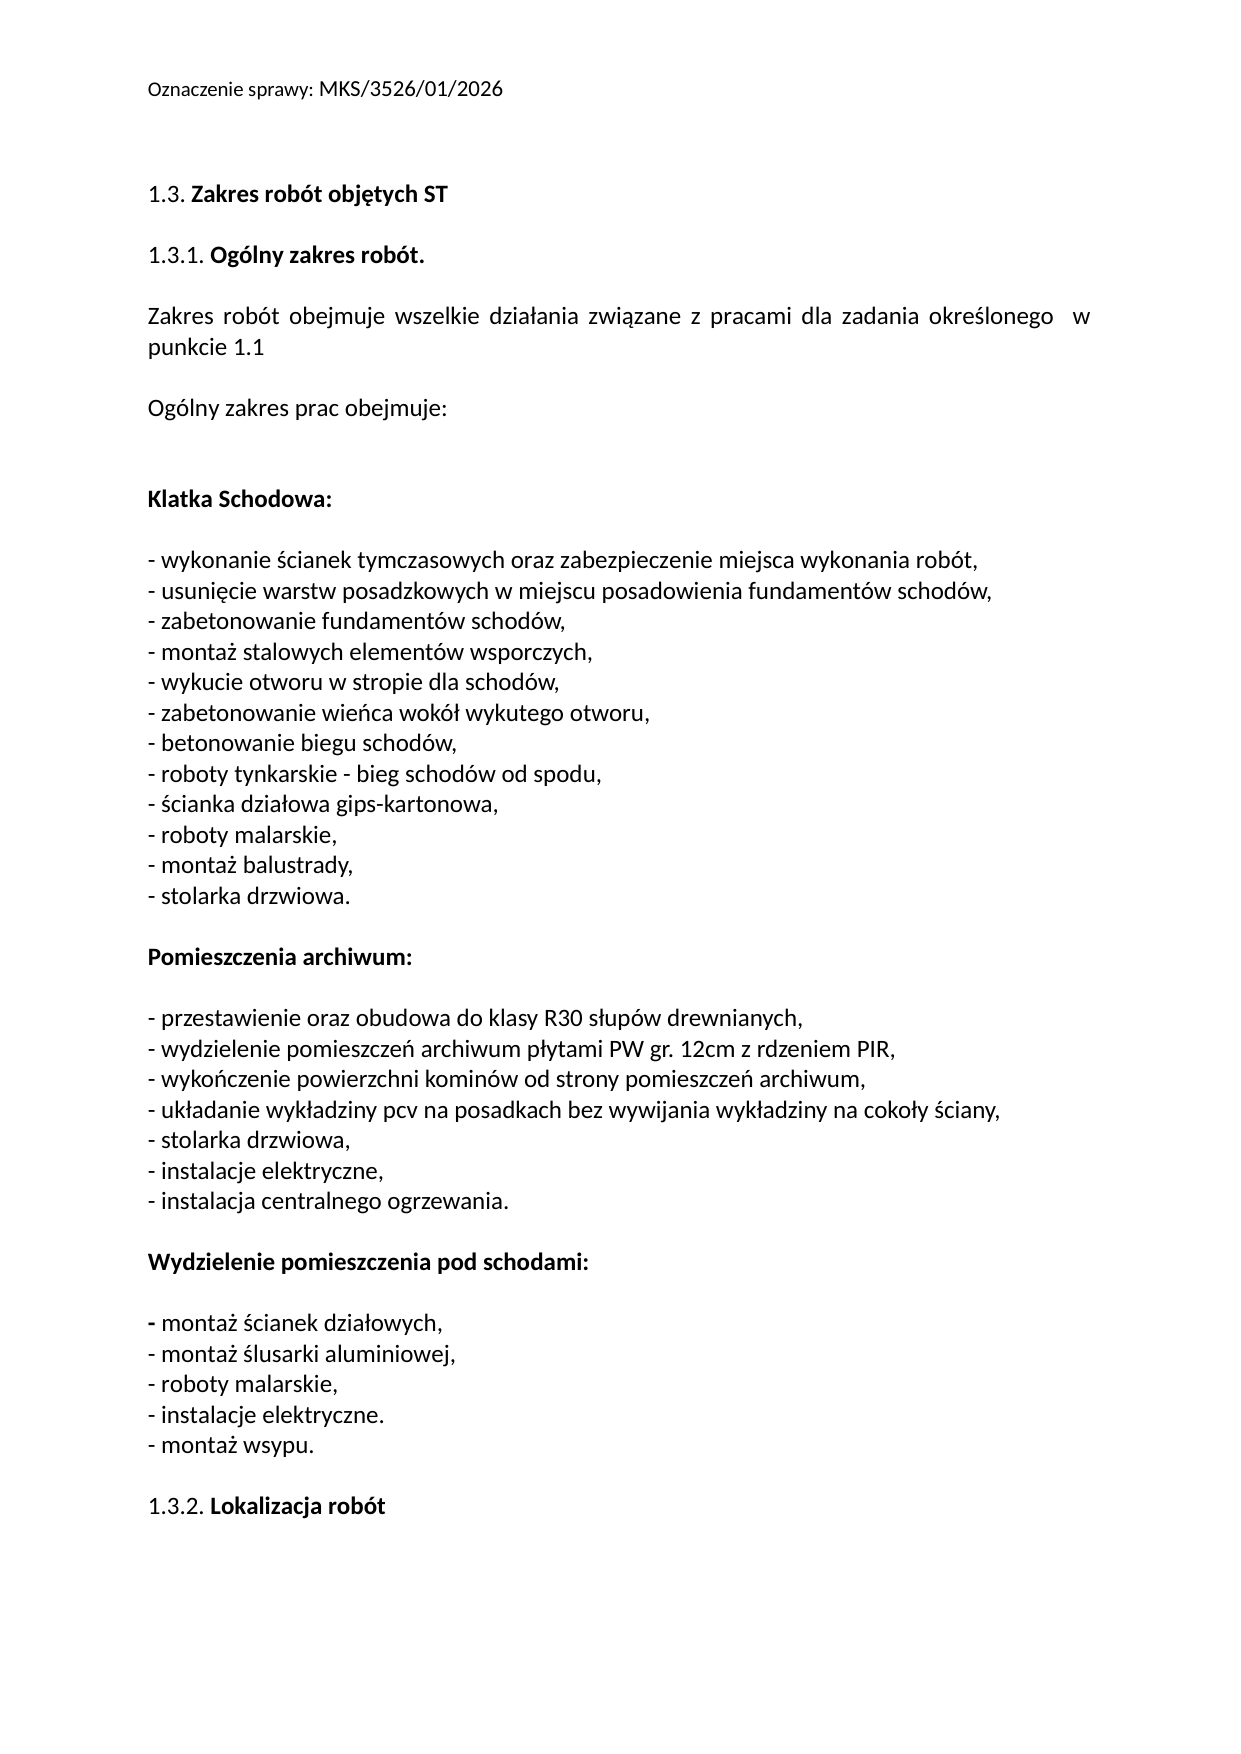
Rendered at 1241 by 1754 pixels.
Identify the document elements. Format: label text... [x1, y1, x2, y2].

text - układanie wykładziny pcv na posadkach bez wywijania wykładziny na cokoły ściany, [148, 1094, 1093, 1124]
text - roboty malarskie, [148, 819, 1093, 849]
text - instalacje elektryczne, [148, 1155, 1093, 1185]
text - zabetonowanie fundamentów schodów, [148, 605, 1093, 636]
text - roboty tynkarskie - bieg schodów od spodu, [148, 758, 1093, 788]
text - montaż ścianek działowych, [148, 1307, 1093, 1338]
text - ścianka działowa gips-kartonowa, [148, 788, 1093, 819]
text - montaż wsypu. [148, 1429, 1093, 1460]
text - betonowanie biegu schodów, [148, 727, 1093, 758]
text Wydzielenie pomieszczenia pod schodami: [148, 1246, 1093, 1277]
text - roboty malarskie, [148, 1368, 1093, 1399]
text Ogólny zakres prac obejmuje: [148, 392, 1093, 422]
text - montaż balustrady, [148, 849, 1093, 880]
text 1.3. Zakres robót objętych ST [148, 178, 1093, 209]
text 1.3.1. Ogólny zakres robót. [148, 239, 1093, 270]
text - zabetonowanie wieńca wokół wykutego otworu, [148, 697, 1093, 727]
text Zakres robót obejmuje wszelkie działania związane z pracami dla zadania określonego w punkcie 1.1 [148, 300, 1093, 361]
text 1.3.2. Lokalizacja robót [148, 1491, 1093, 1521]
text - wykucie otworu w stropie dla schodów, [148, 666, 1093, 697]
text Klatka Schodowa: [148, 483, 1093, 514]
text - wykończenie powierzchni kominów od strony pomieszczeń archiwum, [148, 1063, 1093, 1094]
text Pomieszczenia archiwum: [148, 941, 1093, 972]
text - przestawienie oraz obudowa do klasy R30 słupów drewnianych, [148, 1002, 1093, 1033]
text - stolarka drzwiowa. [148, 880, 1093, 911]
text - wydzielenie pomieszczeń archiwum płytami PW gr. 12cm z rdzeniem PIR, [148, 1033, 1093, 1063]
text - montaż stalowych elementów wsporczych, [148, 636, 1093, 666]
text - wykonanie ścianek tymczasowych oraz zabezpieczenie miejsca wykonania robót, [148, 544, 1093, 575]
text - usunięcie warstw posadzkowych w miejscu posadowienia fundamentów schodów, [148, 575, 1093, 605]
text - instalacja centralnego ogrzewania. [148, 1185, 1093, 1216]
text - montaż ślusarki aluminiowej, [148, 1338, 1093, 1368]
text - stolarka drzwiowa, [148, 1124, 1093, 1155]
text - instalacje elektryczne. [148, 1399, 1093, 1429]
